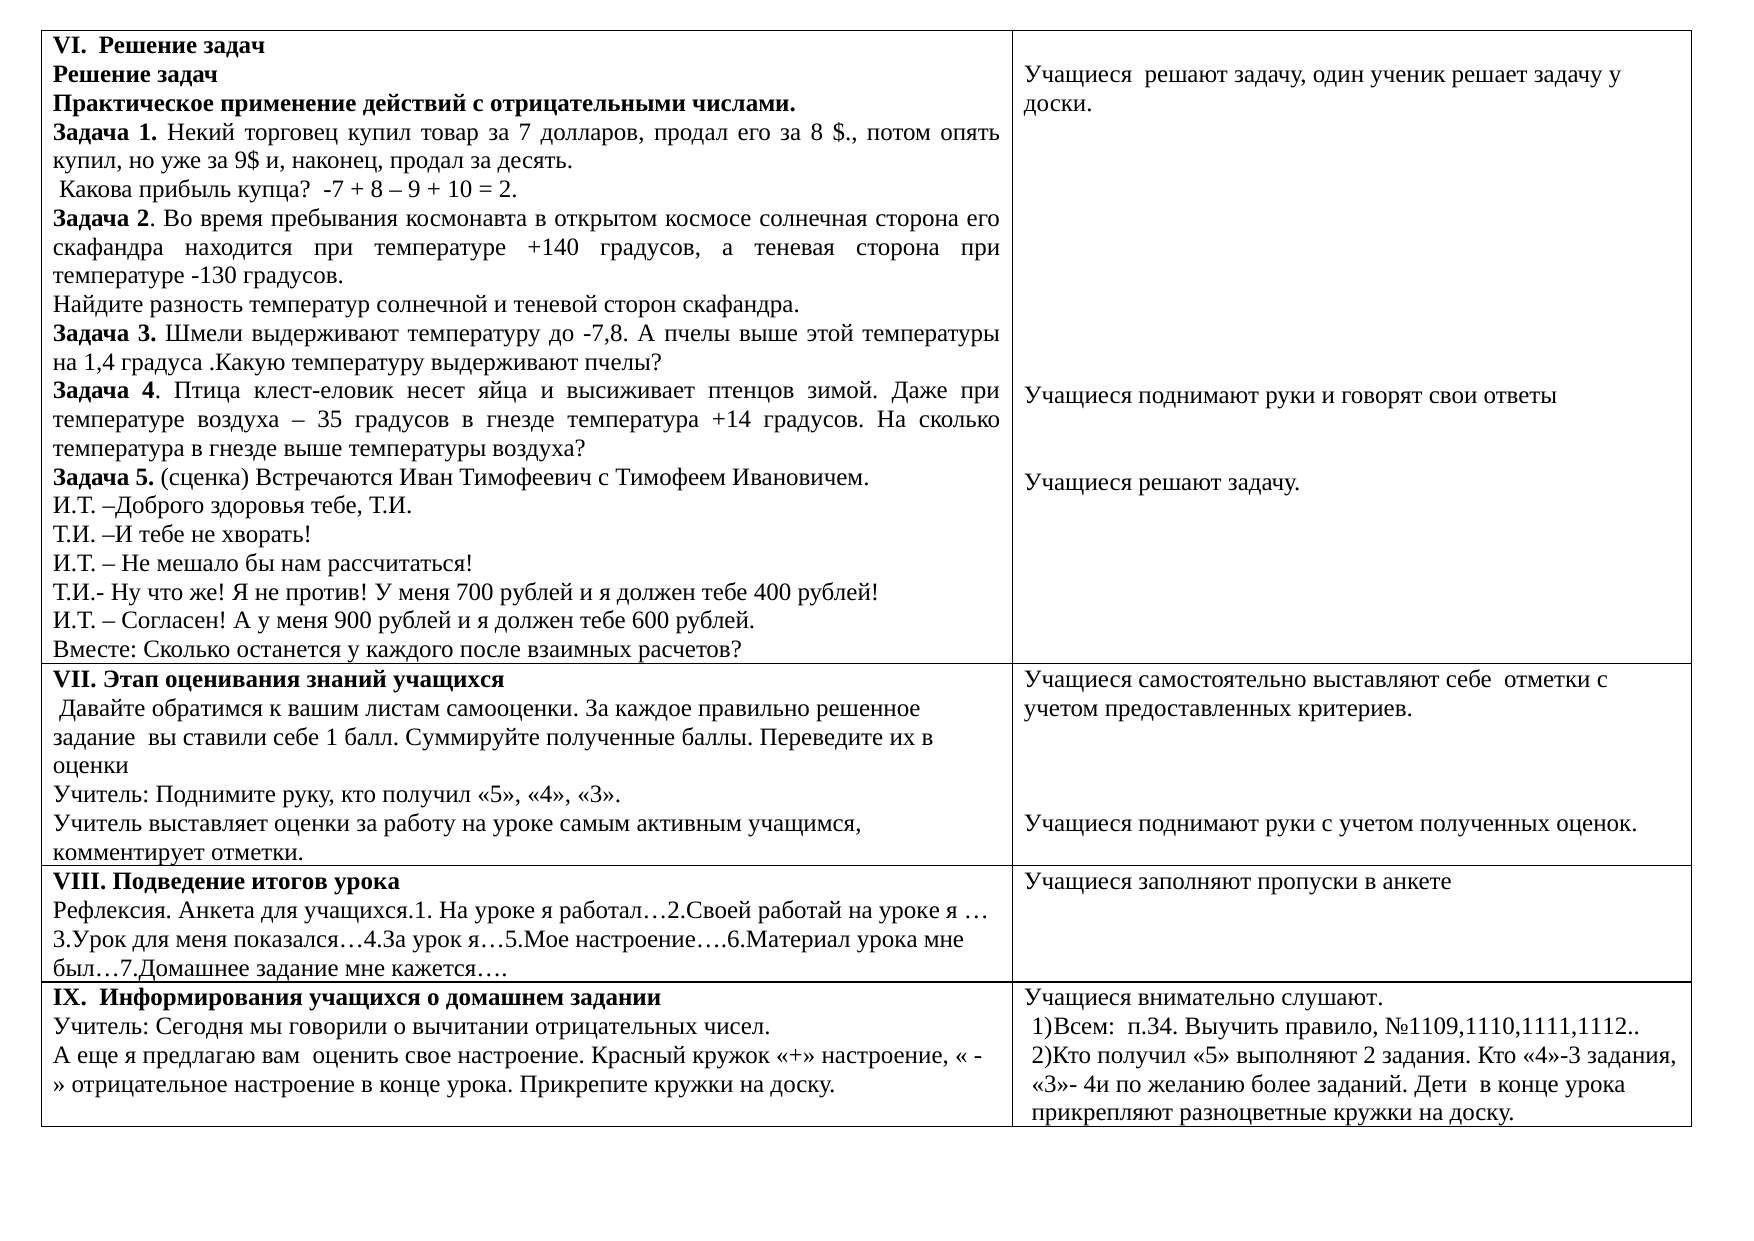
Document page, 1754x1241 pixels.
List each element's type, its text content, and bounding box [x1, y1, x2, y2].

table_cell Учащиеся самостоятельно выставляют себе отметки с учетом предоставленных критериев. Учащиеся поднимают руки с учетом полученных оценок. [1013, 664, 1691, 865]
table_cell VI. Решение задач Решение задач Практическое применение действий с отрицательными числами. Задача 1. Некий торговец купил товар за 7 долларов, продал его за 8 $., потом опять купил, но уже за 9$ и, наконец, продал за десять. Какова прибыль купца? -7 + 8 – 9 + 10 = 2. Задача 2. Во время пребывания космонавта в открытом космосе солнечная сторона его скафандра находится при температуре +140 градусов, а теневая сторона при температуре -130 градусов. Найдите разность температур солнечной и теневой сторон скафандра. Задача 3. Шмели выдерживают температуру до -7,8. А пчелы выше этой температуры на 1,4 градуса .Какую температуру выдерживают пчелы? Задача 4. Птица клест-еловик несет яйца и высиживает птенцов зимой. Даже при температуре воздуха – 35 градусов в гнезде температура +14 градусов. На сколько температура в гнезде выше температуры воздуха? Задача 5. (сценка) Встречаются Иван Тимофеевич с Тимофеем Ивановичем. И.Т. –Доброго здоровья тебе, Т.И. Т.И. –И тебе не хворать! И.Т. – Не мешало бы нам рассчитаться! Т.И.- Ну что же! Я не против! У меня 700 рублей и я должен тебе 400 рублей! И.Т. – Согласен! А у меня 900 рублей и я должен тебе 600 рублей. Вместе: Сколько останется у каждого после взаимных расчетов? [42, 31, 1012, 663]
table_cell VIII. Подведение итогов урока Рефлексия. Анкета для учащихся.1. На уроке я работал…2.Своей работай на уроке я …3.Урок для меня показался…4.За урок я…5.Мое настроение….6.Материал урока мне был…7.Домашнее задание мне кажется…. [42, 866, 1012, 981]
table_cell IX. Информирования учащихся о домашнем задании Учитель: Сегодня мы говорили о вычитании отрицательных чисел. А еще я предлагаю вам оценить свое настроение. Красный кружок «+» настроение, « - » отрицательное настроение в конце урока. Прикрепите кружки на доску. [42, 983, 1012, 1126]
table_cell Учащиеся решают задачу, один ученик решает задачу у доски. Учащиеся поднимают руки и говорят свои ответы Учащиеся решают задачу. [1013, 31, 1691, 663]
table_cell Учащиеся заполняют пропуски в анкете [1013, 866, 1691, 981]
table_cell VII. Этап оценивания знаний учащихся Давайте обратимся к вашим листам самооценки. За каждое правильно решенное задание вы ставили себе 1 балл. Суммируйте полученные баллы. Переведите их в оценки Учитель: Поднимите руку, кто получил «5», «4», «3». Учитель выставляет оценки за работу на уроке самым активным учащимся, комментирует отметки. [42, 664, 1012, 865]
table_cell Учащиеся внимательно слушают. Всем: п.34. Выучить правило, №1109,1110,1111,1112.. 2)Кто получил «5» выполняют 2 задания. Кто «4»-3 задания, «3»- 4и по желанию более заданий. Дети в конце урока прикрепляют разноцветные кружки на доску. [1013, 983, 1691, 1126]
